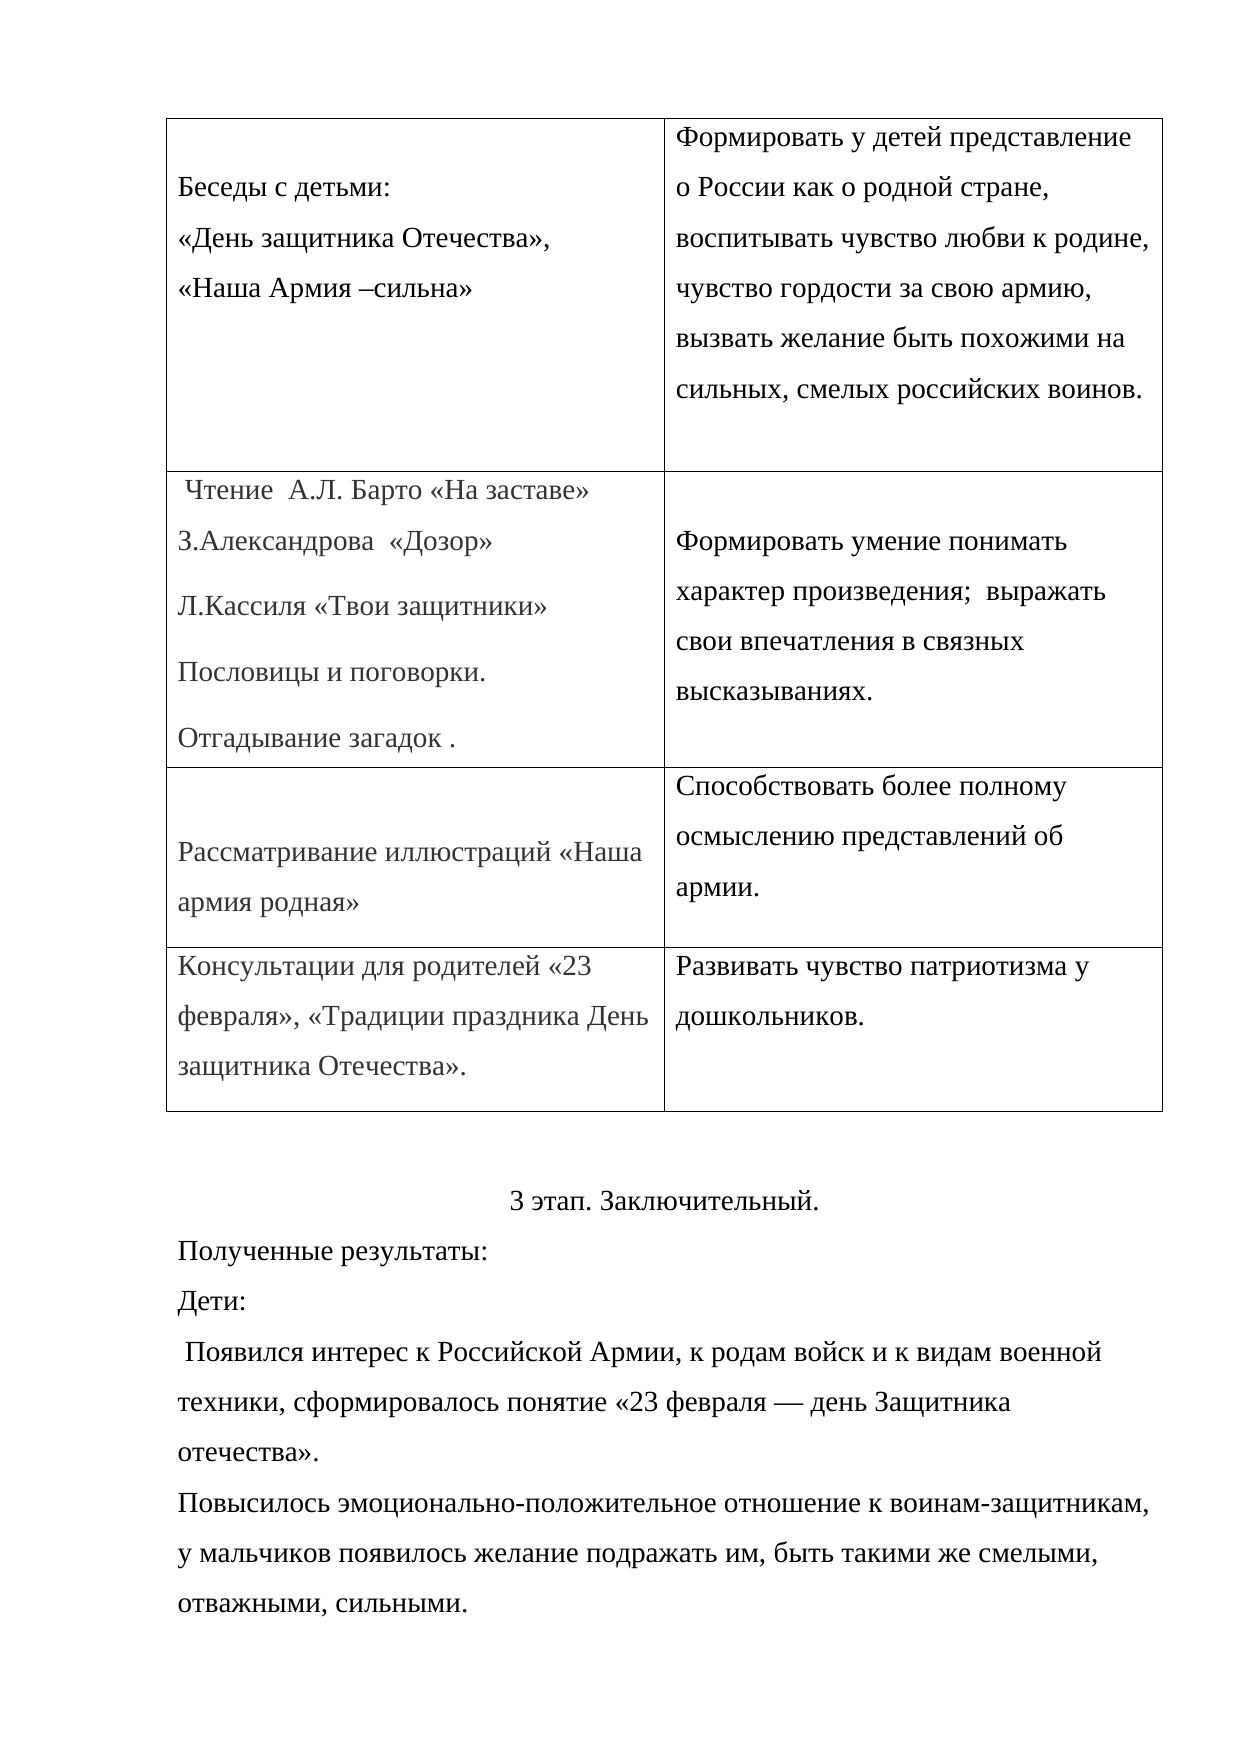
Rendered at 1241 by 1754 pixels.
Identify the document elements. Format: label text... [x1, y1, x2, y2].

table_cell Формировать умение понимать характер произведения; выражать свои впечатления в связных высказываниях. [665, 472, 1162, 767]
table_cell Формировать у детей представление о России как о родной стране, воспитывать чувство любви к родине, чувство гордости за свою армию, вызвать желание быть похожими на сильных, смелых российских воинов. [665, 119, 1162, 471]
text Дети: [177, 1283, 1152, 1317]
table_cell Консультации для родителей «23 февраля», «Традиции праздника День защитника Отечества». [167, 948, 664, 1111]
text Полученные результаты: [177, 1233, 1152, 1267]
table_cell Беседы с детьми: «День защитника Отечества», «Наша Армия –сильна» [167, 119, 664, 471]
text Появился интерес к Российской Армии, к родам войск и к видам военной техники, сформировалось понятие «23 февраля — день Защитника отечества». [177, 1334, 1152, 1468]
table_cell Чтение А.Л. Барто «На заставе» З.Александрова «Дозор» Л.Кассиля «Твои защитники» Пословицы и поговорки. Отгадывание загадок . [167, 472, 664, 767]
table_cell Способствовать более полному осмыслению представлений об армии. [665, 768, 1162, 947]
text Повысилось эмоционально-положительное отношение к воинам-защитникам, у мальчиков появилось желание подражать им, быть такими же смелыми, отважными, сильными. [177, 1485, 1152, 1619]
text 3 этап. Заключительный. [177, 1183, 1152, 1216]
table_cell Рассматривание иллюстраций «Наша армия родная» [167, 768, 664, 947]
table_cell Развивать чувство патриотизма у дошкольников. [665, 948, 1162, 1111]
